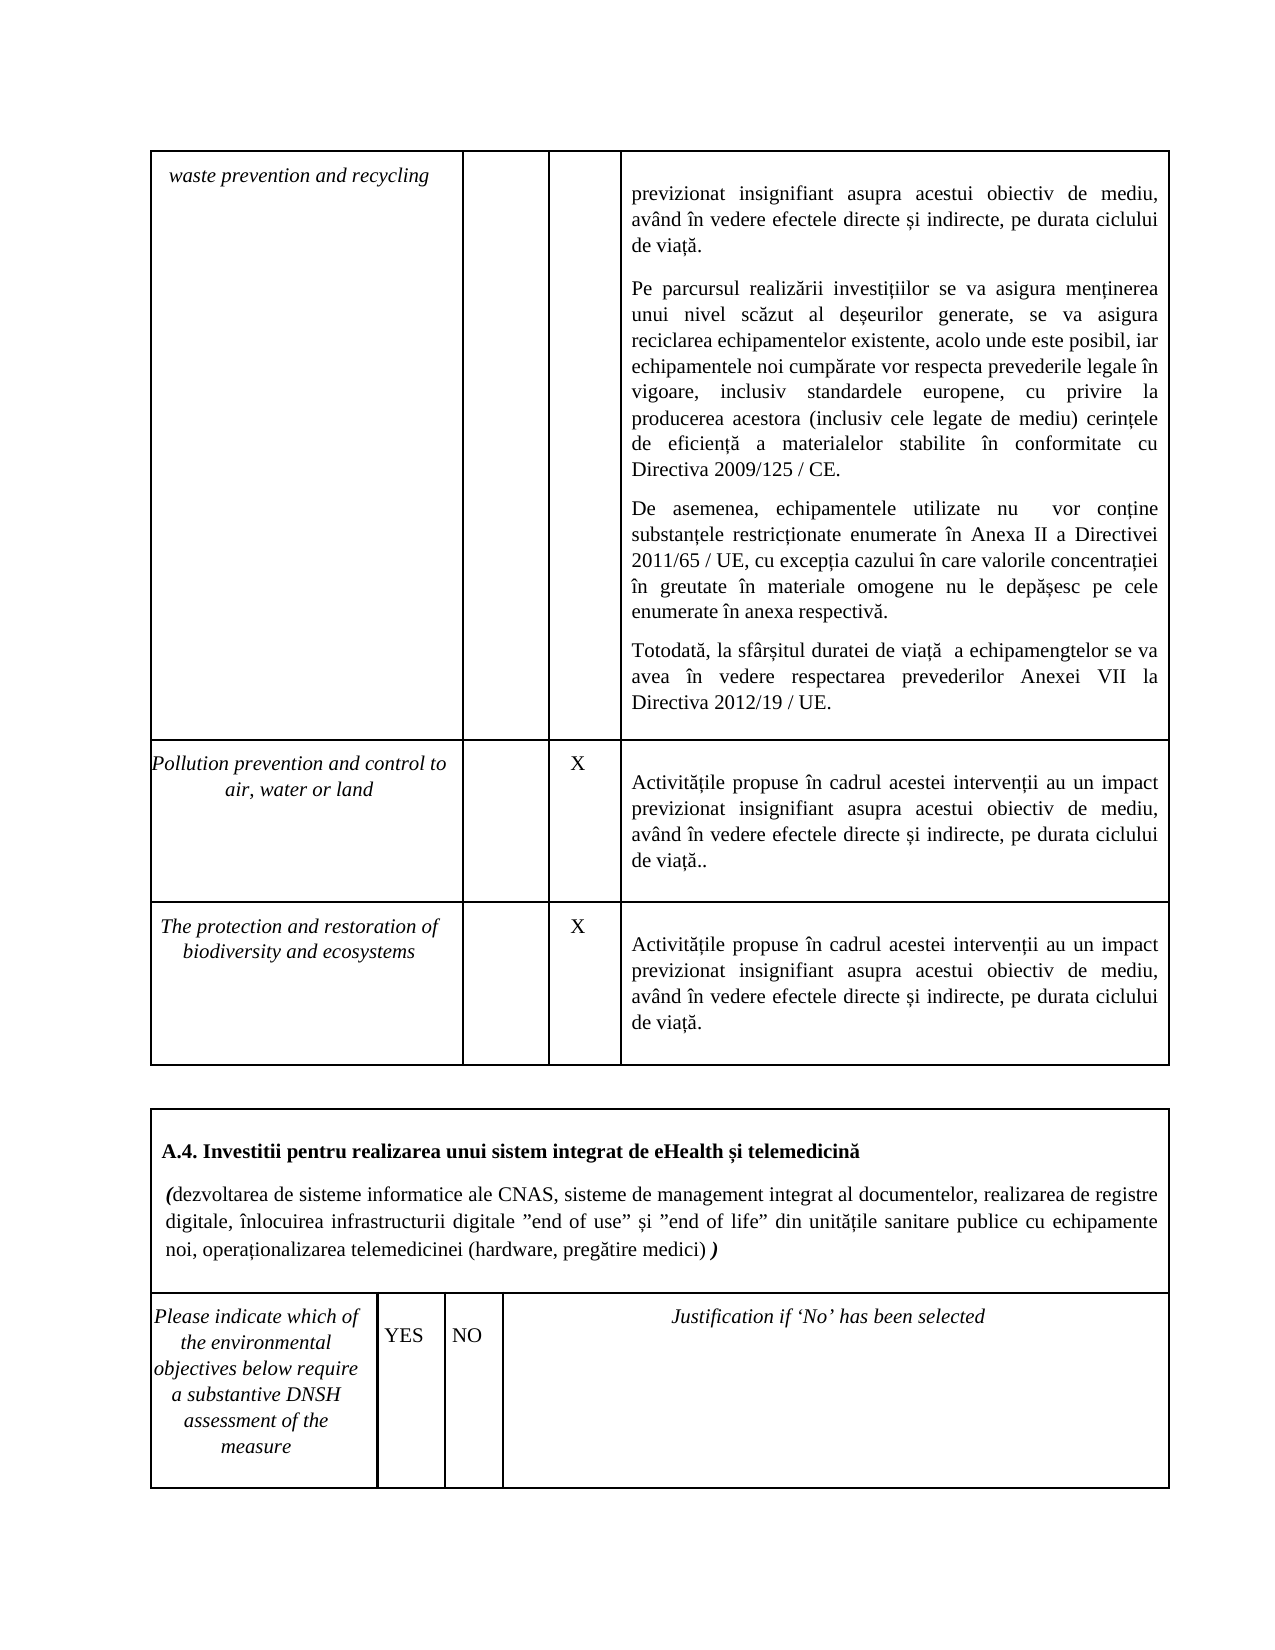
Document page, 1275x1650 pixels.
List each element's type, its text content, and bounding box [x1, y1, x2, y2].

table_header A.4. Investitii pentru realizarea unui sistem integrat de eHealth și telemedicină (dezvoltarea de sisteme informatice ale CNAS, sisteme de management integrat al documentelor, realizarea de registre digitale, înlocuirea infrastructurii digitale ”end of use” și ”end of life” din unitățile sanitare publice cu echipamente noi, operaționalizarea telemedicinei (hardware, pregătire medici) ) [152, 1110, 1168, 1292]
table_cell Justification if ‘No’ has been selected [504, 1294, 1168, 1487]
table_cell [464, 152, 548, 739]
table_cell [152, 152, 462, 739]
table_cell Activitățile propuse în cadrul acestei intervenții au un impact previzionat insignifiant asupra acestui obiectiv de mediu, având în vedere efectele directe și indirecte, pe durata ciclului de viață. [622, 903, 1168, 1063]
table_cell The protection and restoration of biodiversity and ecosystems [152, 903, 462, 1063]
table_cell X [550, 903, 620, 1063]
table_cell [622, 152, 1168, 739]
table_cell Pollution prevention and control to air, water or land [152, 741, 462, 901]
table_cell Please indicate which of the environmental objectives below require a substantive DNSH assessment of the measure [152, 1294, 376, 1487]
table_cell NO [446, 1294, 502, 1487]
table_cell YES [379, 1294, 444, 1487]
table_cell [464, 903, 548, 1063]
table_cell X [550, 152, 620, 739]
table_cell [464, 741, 548, 901]
table_cell Activitățile propuse în cadrul acestei intervenții au un impact previzionat insignifiant asupra acestui obiectiv de mediu, având în vedere efectele directe și indirecte, pe durata ciclului de viață.. [622, 741, 1168, 901]
table_cell X [550, 741, 620, 901]
